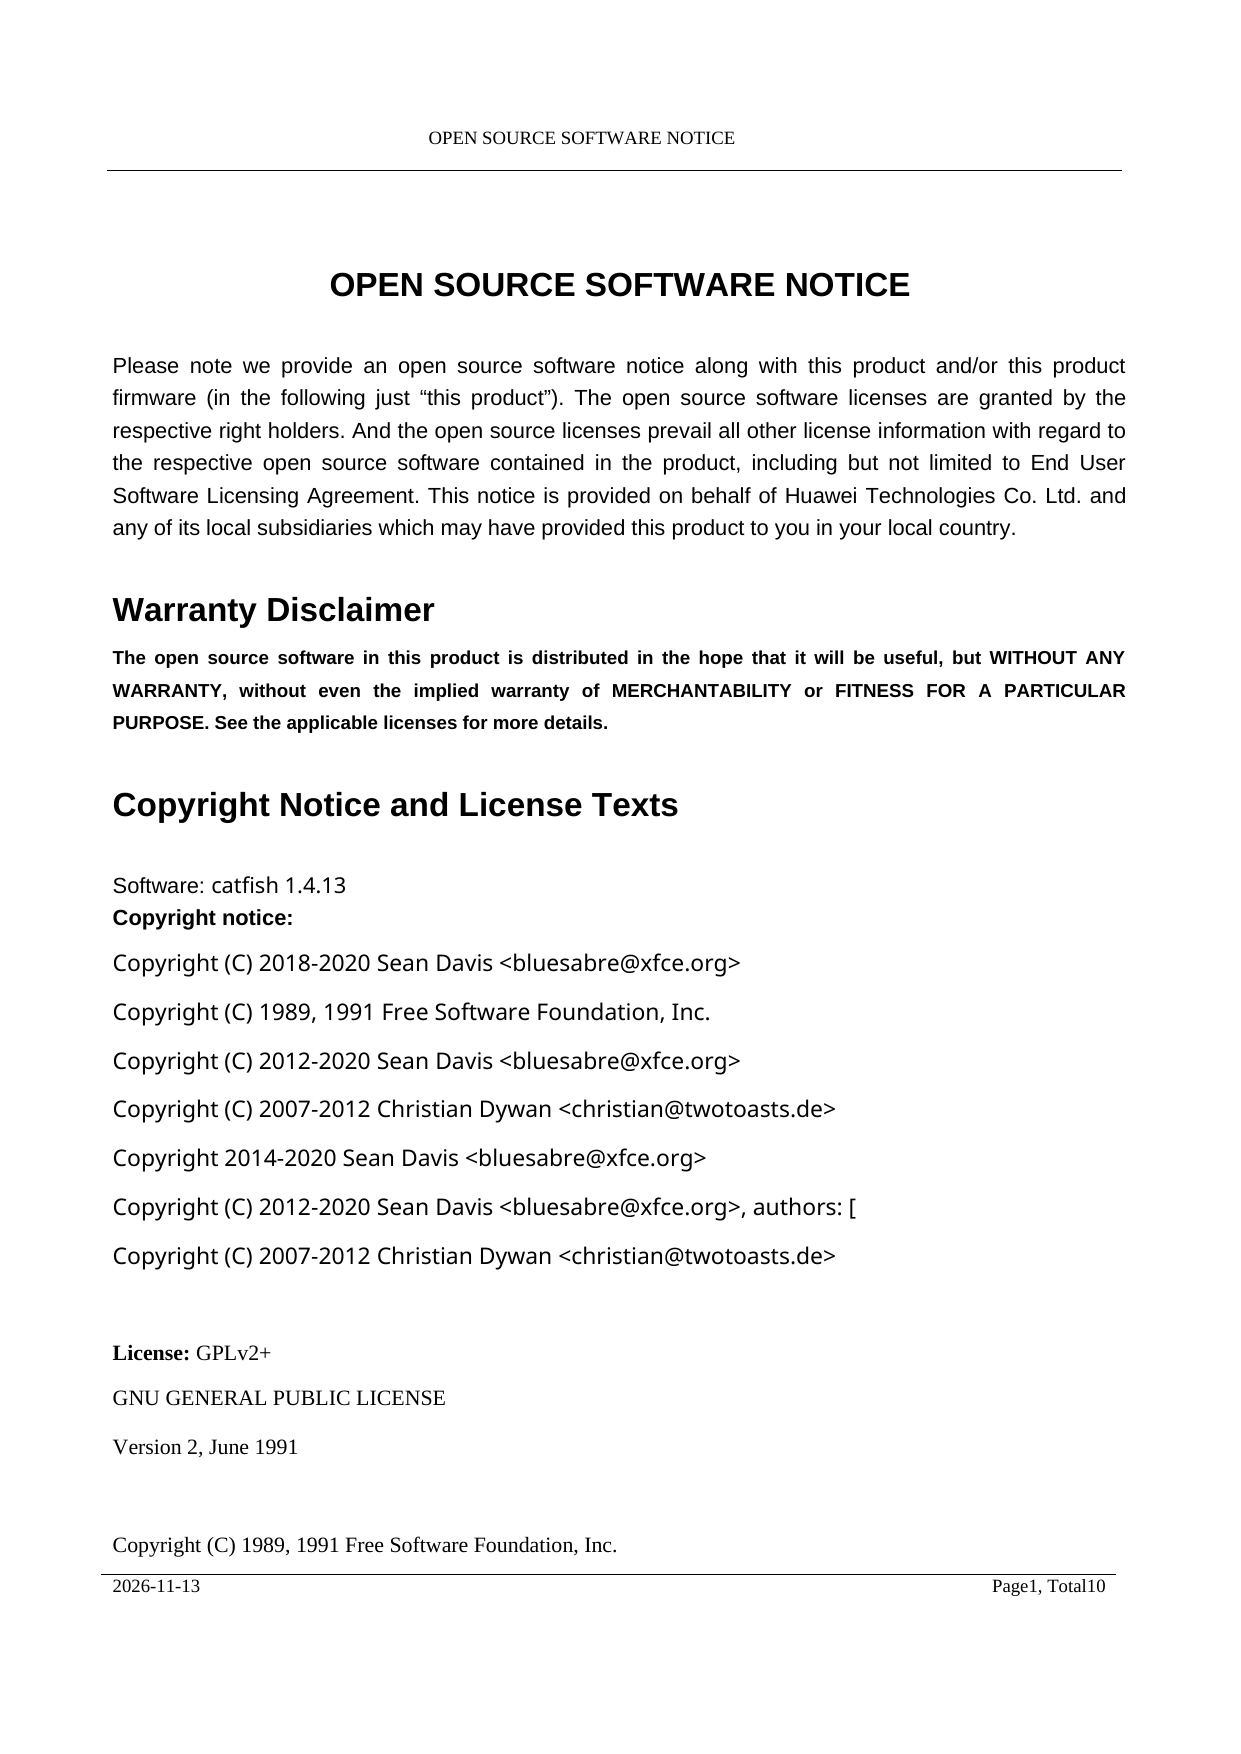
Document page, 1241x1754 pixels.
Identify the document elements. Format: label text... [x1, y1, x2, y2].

text OPEN SOURCE SOFTWARE NOTICE [112, 251, 1128, 316]
text Copyright (C) 2018-2020 Sean Davis <bluesabre@xfce.org> Copyright (C) 1989, 1991 Free Software Foundation, Inc. Copyright (C) 2012-2020 Sean Davis <bluesabre@xfce.org> Copyright (C) 2007-2012 Christian Dywan <christian@twotoasts.de> Copyright 2014-2020 Sean Davis <bluesabre@xfce.org> Copyright (C) 2012-2020 Sean Davis <bluesabre@xfce.org>, authors: [ Copyright (C) 2007-2012 Christian Dywan <christian@twotoasts.de> [112, 947, 1128, 1320]
text License: GPLv2+ [112, 1337, 1128, 1369]
text Please note we provide an open source software notice along with this product and/or this product firmware (in the following just “this product”). The open source software licenses are granted by the respective right holders. And the open source licenses prevail all other license information with regard to the respective open source software contained in the product, including but not limited to End User Software Licensing Agreement. This notice is provided on behalf of Huawei Technologies Co. Ltd. and any of its local subsidiaries which may have provided this product to you in your local country. [112, 349, 1128, 544]
text Software: catfish 1.4.13 [112, 869, 1128, 901]
text Copyright Notice and License Texts [112, 771, 1128, 836]
text The open source software in this product is distributed in the hope that it will be useful, but WITHOUT ANY WARRANTY, without even the implied warranty of MERCHANTABILITY or FITNESS FOR A PARTICULAR PURPOSE. See the applicable licenses for more details. [112, 641, 1128, 739]
text Copyright notice: [112, 901, 1128, 934]
text Warranty Disclaimer [112, 576, 1128, 641]
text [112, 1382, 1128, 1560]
